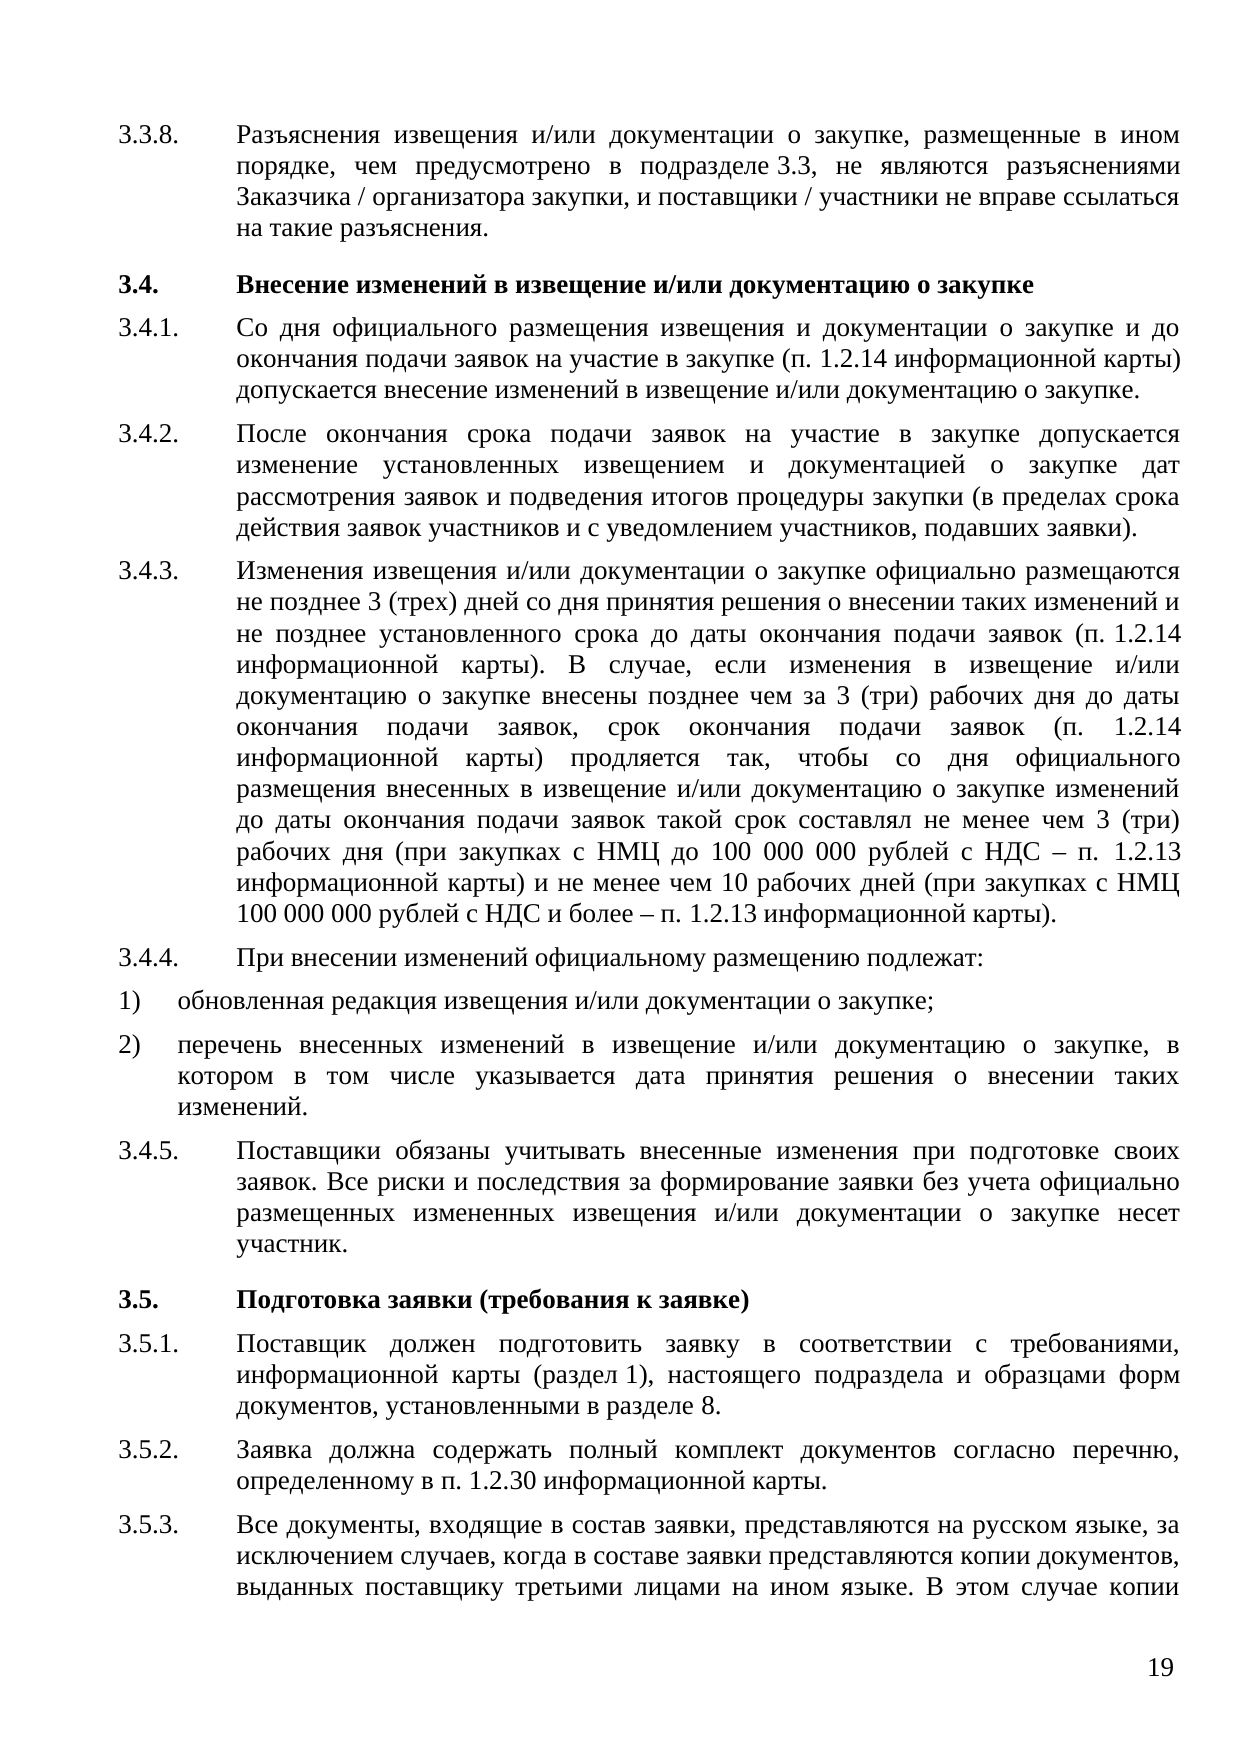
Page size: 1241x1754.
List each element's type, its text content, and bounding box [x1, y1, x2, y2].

text Заявка должна содержать полный комплект документов согласно перечню, определенному в п. 1.2.29 информационной карты. [118, 1433, 1181, 1495]
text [118, 1508, 1181, 1601]
text обновленная редакция извещения и/или документации о закупке; [118, 984, 1181, 1015]
text Внесение изменений в извещение и/или документацию о закупке [118, 268, 1181, 299]
text Поставщики обязаны учитывать внесенные изменения при подготовке своих заявок. Все риски и последствия за формирование заявки без учета официально размещенных измененных извещения и/или документации о закупке несет участник. [118, 1134, 1181, 1258]
text перечень внесенных изменений в извещение и/или документацию о закупке, в котором в том числе указывается дата принятия решения о внесении таких изменений. [118, 1028, 1181, 1121]
text После окончания срока подачи заявок на участие в закупке допускается изменение установленных извещением и документацией о закупке дат рассмотрения заявок и подведения итогов процедуры закупки (в пределах срока действия заявок участников и с уведомлением участников, подавших заявки). [118, 417, 1181, 542]
text Подготовка заявки (требования к заявке) [118, 1283, 1181, 1314]
text Со дня официального размещения извещения и документации о закупке и до окончания подачи заявок на участие в закупке (п. 1.2.14 информационной карты) допускается внесение изменений в извещение и/или документацию о закупке. [118, 311, 1181, 405]
text Разъяснения извещения и/или документации о закупке, размещенные в ином порядке, чем предусмотрено в подразделе 3.3, не являются разъяснениями Заказчика / организатора закупки, и поставщики / участники не вправе ссылаться на такие разъяснения. [118, 118, 1181, 243]
text Изменения извещения и/или документации о закупке официально размещаются не позднее 3 (трех) дней со дня принятия решения о внесении таких изменений и не позднее установленного срока до даты окончания подачи заявок (п. 1.2.14 информационной карты). В случае, если изменения в извещение и/или документацию о закупке внесены позднее чем за 3 (три) рабочих дня до даты окончания подачи заявок, срок окончания подачи заявок (п. 1.2.14 информационной карты) продляется так, чтобы со дня официального размещения внесенных в извещение и/или документацию о закупке изменений до даты окончания подачи заявок такой срок составлял не менее чем 3 (три) рабочих дня (при закупках с НМЦ до 100 000 000 рублей с НДС – п. 1.2.13 информационной карты) и не менее чем 10 рабочих дней (при закупках с НМЦ 100 000 000 рублей с НДС и более – п. 1.2.13 информационной карты). [118, 554, 1181, 928]
text При внесении изменений официальному размещению подлежат: [118, 941, 1181, 972]
text Поставщик должен подготовить заявку в соответствии с требованиями, информационной карты (раздел 1), настоящего подраздела и образцами форм документов, установленными в разделе 8. [118, 1327, 1181, 1421]
